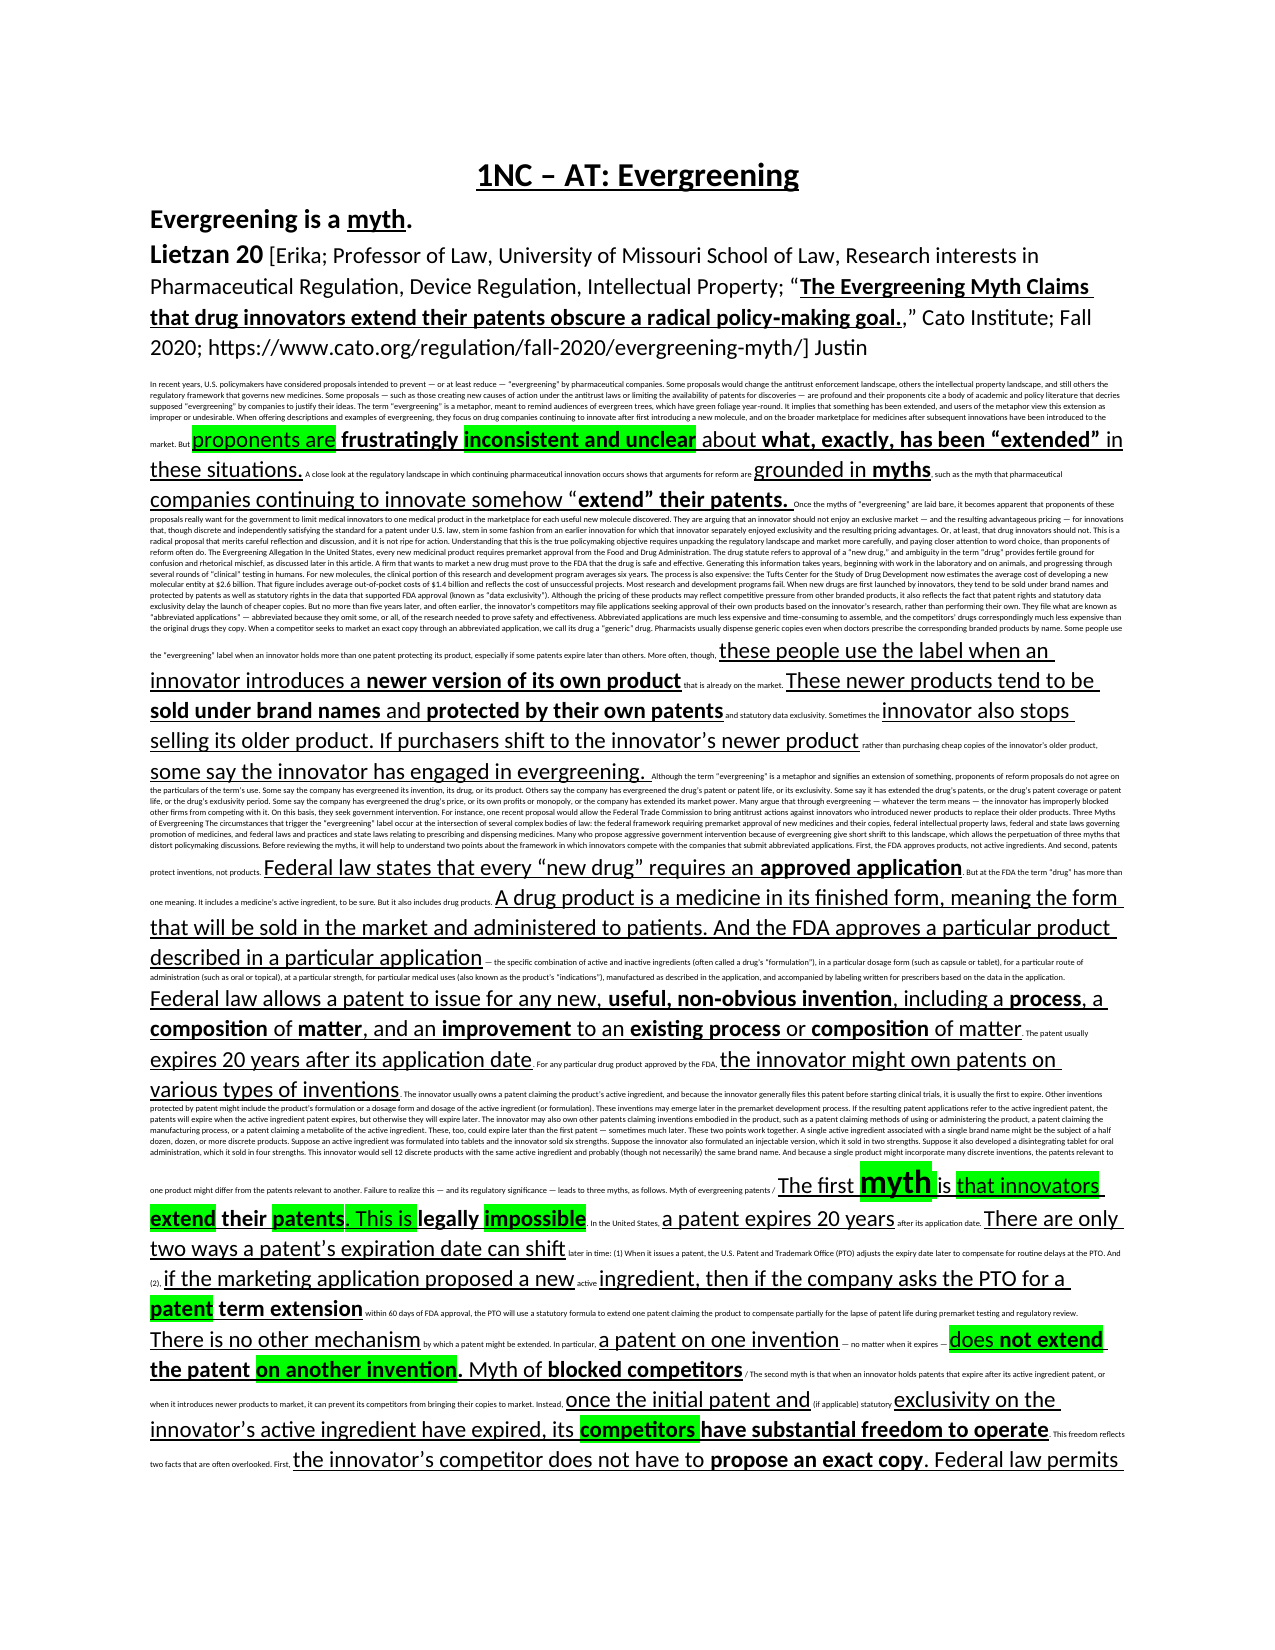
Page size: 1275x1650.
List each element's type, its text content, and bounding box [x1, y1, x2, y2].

subtitle 1NC – AT: Evergreening [150, 154, 1125, 195]
subtitle Evergreening is a myth. [150, 202, 1125, 235]
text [150, 380, 1125, 1473]
text Lietzan 20 [Erika; Professor of Law, University of Missouri School of Law, Research interests in Pharmaceutical Regulation, Device Regulation, Intellectual Property; “The Evergreening Myth Claims that drug innovators extend their patents obscure a radical policy‐​making goal.,” Cato Institute; Fall 2020; https://www.cato.org/regulation/fall-2020/evergreening-myth/] Justin [150, 237, 1125, 361]
